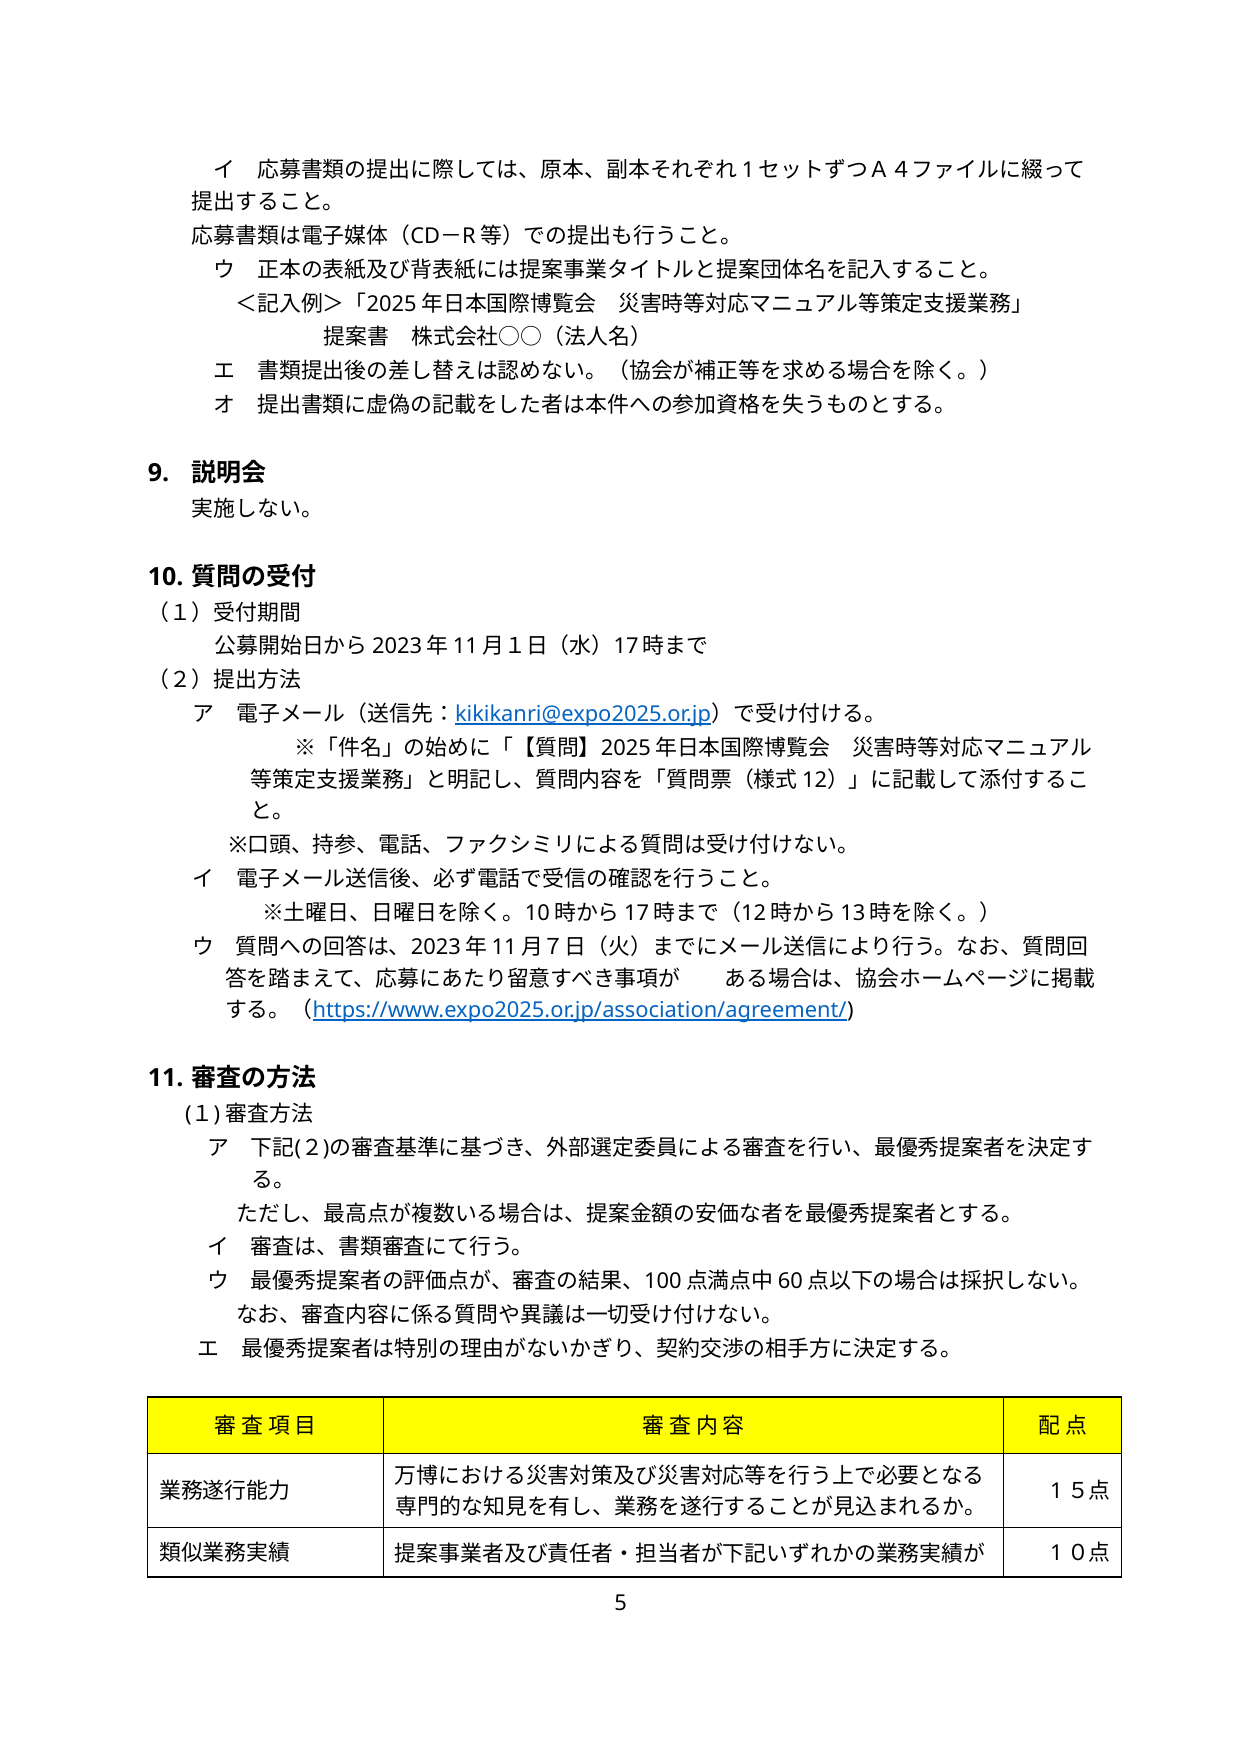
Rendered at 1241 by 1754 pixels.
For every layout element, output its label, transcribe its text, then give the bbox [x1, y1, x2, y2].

text ※「件名」の始めに「【質問】2025年日本国際博覧会 災害時等対応マニュアル等策定支援業務」と明記し、質問内容を「質問票（様式12）」に記載して添付すること。 [97, 730, 1104, 825]
text ただし、最高点が複数いる場合は、提案金額の安価な者を最優秀提案者とする。 [148, 1196, 1104, 1227]
list 説明会 [148, 452, 1104, 489]
text ア 電子メール（送信先：kikikanri@expo2025.or.jp）で受け付ける。 [148, 696, 1104, 728]
table_header 審 査 項 目 [148, 1398, 383, 1453]
text エ 最優秀提案者は特別の理由がないかぎり、契約交渉の相手方に決定する。 [148, 1331, 1104, 1362]
text エ 書類提出後の差し替えは認めない。（協会が補正等を求める場合を除く。） [148, 353, 1104, 385]
text イ 応募書類の提出に際しては、原本、副本それぞれ1セットずつＡ４ファイルに綴って提出すること。 [148, 152, 1104, 216]
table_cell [384, 1528, 1003, 1576]
text ウ 最優秀提案者の評価点が、審査の結果、100点満点中60点以下の場合は採択しない。 [207, 1263, 1104, 1295]
text 応募書類は電子媒体（CD－R等）での提出も行うこと。 [191, 218, 1104, 250]
text オ 提出書類に虚偽の記載をした者は本件への参加資格を失うものとする。 [148, 387, 1104, 418]
table_cell 万博における災害対策及び災害対応等を行う上で必要となる専門的な知見を有し、業務を遂行することが見込まれるか。 [384, 1454, 1003, 1527]
text （１）受付期間 [148, 595, 1104, 626]
text (１) 審査方法 [185, 1096, 1104, 1128]
text （２）提出方法 [148, 662, 1104, 694]
text ※口頭、持参、電話、ファクシミリによる質問は受け付けない。 [229, 827, 1104, 859]
table_cell 1５点 [1004, 1454, 1121, 1527]
text ア 下記(２)の審査基準に基づき、外部選定委員による審査を行い、最優秀提案者を決定する。 [207, 1130, 1104, 1193]
table_cell 業務遂行能力 [148, 1454, 383, 1527]
text 提案書 株式会社○○（法人名） [148, 319, 1104, 351]
list 審査の方法 [148, 1058, 1104, 1094]
text イ 審査は、書類審査にて行う。 [207, 1229, 1104, 1261]
text イ 電子メール送信後、必ず電話で受信の確認を行うこと。 [149, 861, 1104, 893]
table_cell 類似業務実績 [148, 1528, 383, 1576]
text ウ 正本の表紙及び背表紙には提案事業タイトルと提案団体名を記入すること。 [148, 252, 1104, 283]
table_header 審 査 内 容 [384, 1398, 1003, 1453]
text ＜記入例＞「2025年日本国際博覧会 災害時等対応マニュアル等策定支援業務」 [148, 286, 1104, 317]
text ※土曜日、日曜日を除く。10時から17時まで（12時から13時を除く。） [148, 895, 1104, 927]
text 公募開始日から2023年11月１日（水）17時まで [149, 628, 1104, 660]
text ウ 質問への回答は、2023年11月７日（火）までにメール送信により行う。なお、質問回答を踏まえて、応募にあたり留意すべき事項が ある場合は、協会ホームページに掲載する。（https://www.expo2025.or.jp/association/agreement/) [192, 929, 1104, 1024]
list 質問の受付 [148, 556, 1104, 593]
text なお、審査内容に係る質問や異議は一切受け付けない。 [148, 1297, 1104, 1329]
text 実施しない。 [148, 491, 1104, 522]
table_header 配 点 [1004, 1398, 1121, 1453]
table_cell 1０点 [1004, 1528, 1121, 1576]
